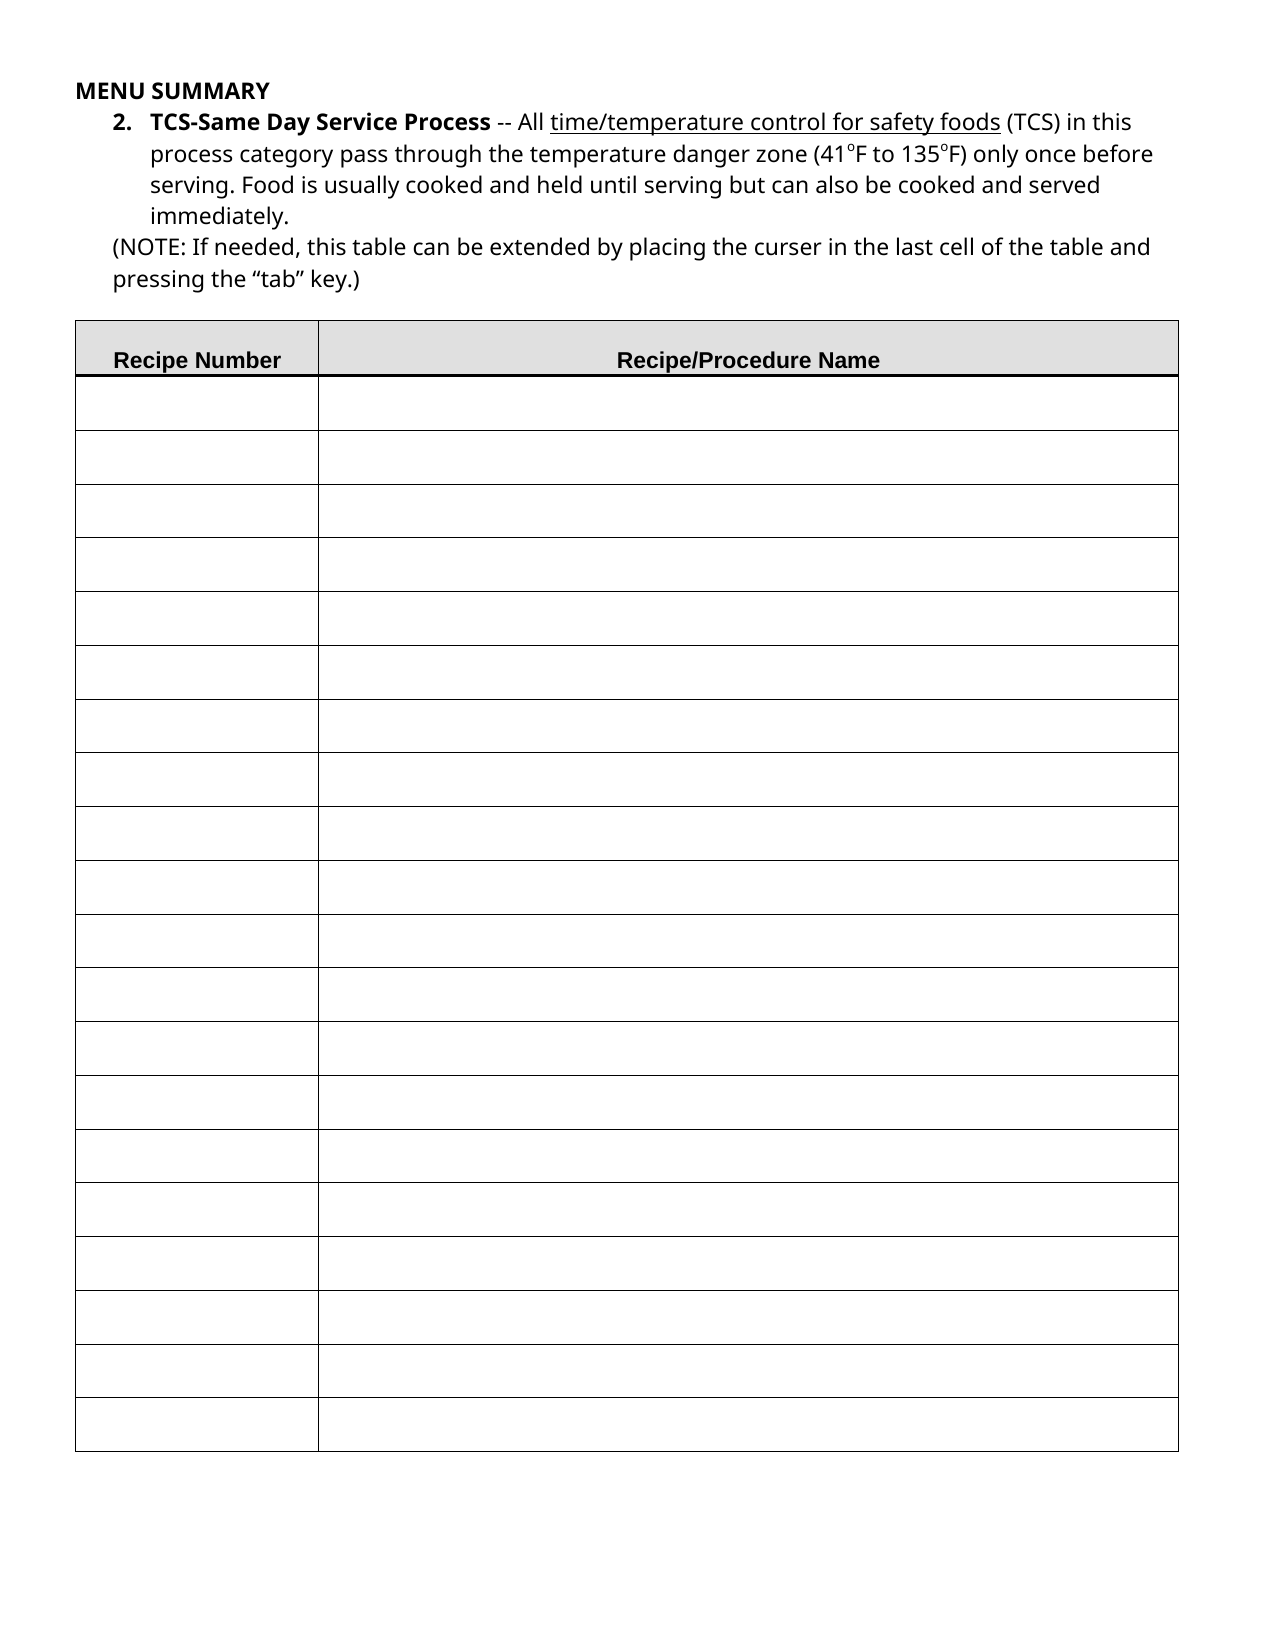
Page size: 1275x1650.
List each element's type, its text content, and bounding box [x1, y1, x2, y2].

table_cell [76, 1022, 318, 1075]
table_cell [319, 1345, 1178, 1397]
table_cell [319, 1183, 1178, 1236]
table_cell [76, 377, 318, 430]
table_cell [319, 646, 1178, 698]
table_cell [319, 968, 1178, 1021]
table_cell [76, 592, 318, 645]
table_cell [76, 1076, 318, 1128]
table_header Recipe/Procedure Name [319, 321, 1178, 374]
table_cell [319, 1398, 1178, 1451]
table_cell [319, 592, 1178, 645]
table_cell [319, 1076, 1178, 1128]
table_cell [76, 753, 318, 806]
text MENU SUMMARY [75, 75, 1200, 106]
table_cell [319, 1237, 1178, 1290]
table_header Recipe Number [76, 321, 318, 374]
table_cell [76, 1237, 318, 1290]
table_cell [76, 1345, 318, 1397]
table_cell [319, 485, 1178, 537]
table_cell [319, 1130, 1178, 1182]
list TCS-Same Day Service Process -- All time/temperature control for safety foods (TCS) in this process category pass through the temperature danger zone (41oF to 135oF) only once before serving. Food is usually cooked and held until serving but can also be cooked and served immediately. [112, 106, 1200, 231]
table_cell [76, 861, 318, 913]
table_cell [76, 915, 318, 967]
table_cell [76, 538, 318, 591]
table_cell [319, 1022, 1178, 1075]
table_cell [319, 377, 1178, 430]
table_cell [319, 861, 1178, 913]
table_cell [319, 538, 1178, 591]
table_cell [76, 700, 318, 752]
text (NOTE: If needed, this table can be extended by placing the curser in the last cell of the table and pressing the “tab” key.) [112, 231, 1200, 294]
table_cell [76, 968, 318, 1021]
table_cell [319, 1291, 1178, 1343]
table_cell [319, 753, 1178, 806]
table_cell [76, 1183, 318, 1236]
table_cell [76, 1130, 318, 1182]
table_cell [319, 807, 1178, 860]
table_cell [76, 1291, 318, 1343]
table_cell [319, 431, 1178, 483]
table_cell [76, 646, 318, 698]
table_cell [76, 1398, 318, 1451]
table_cell [319, 700, 1178, 752]
table_cell [319, 915, 1178, 967]
table_cell [76, 485, 318, 537]
table_cell [76, 431, 318, 483]
table_cell [76, 807, 318, 860]
